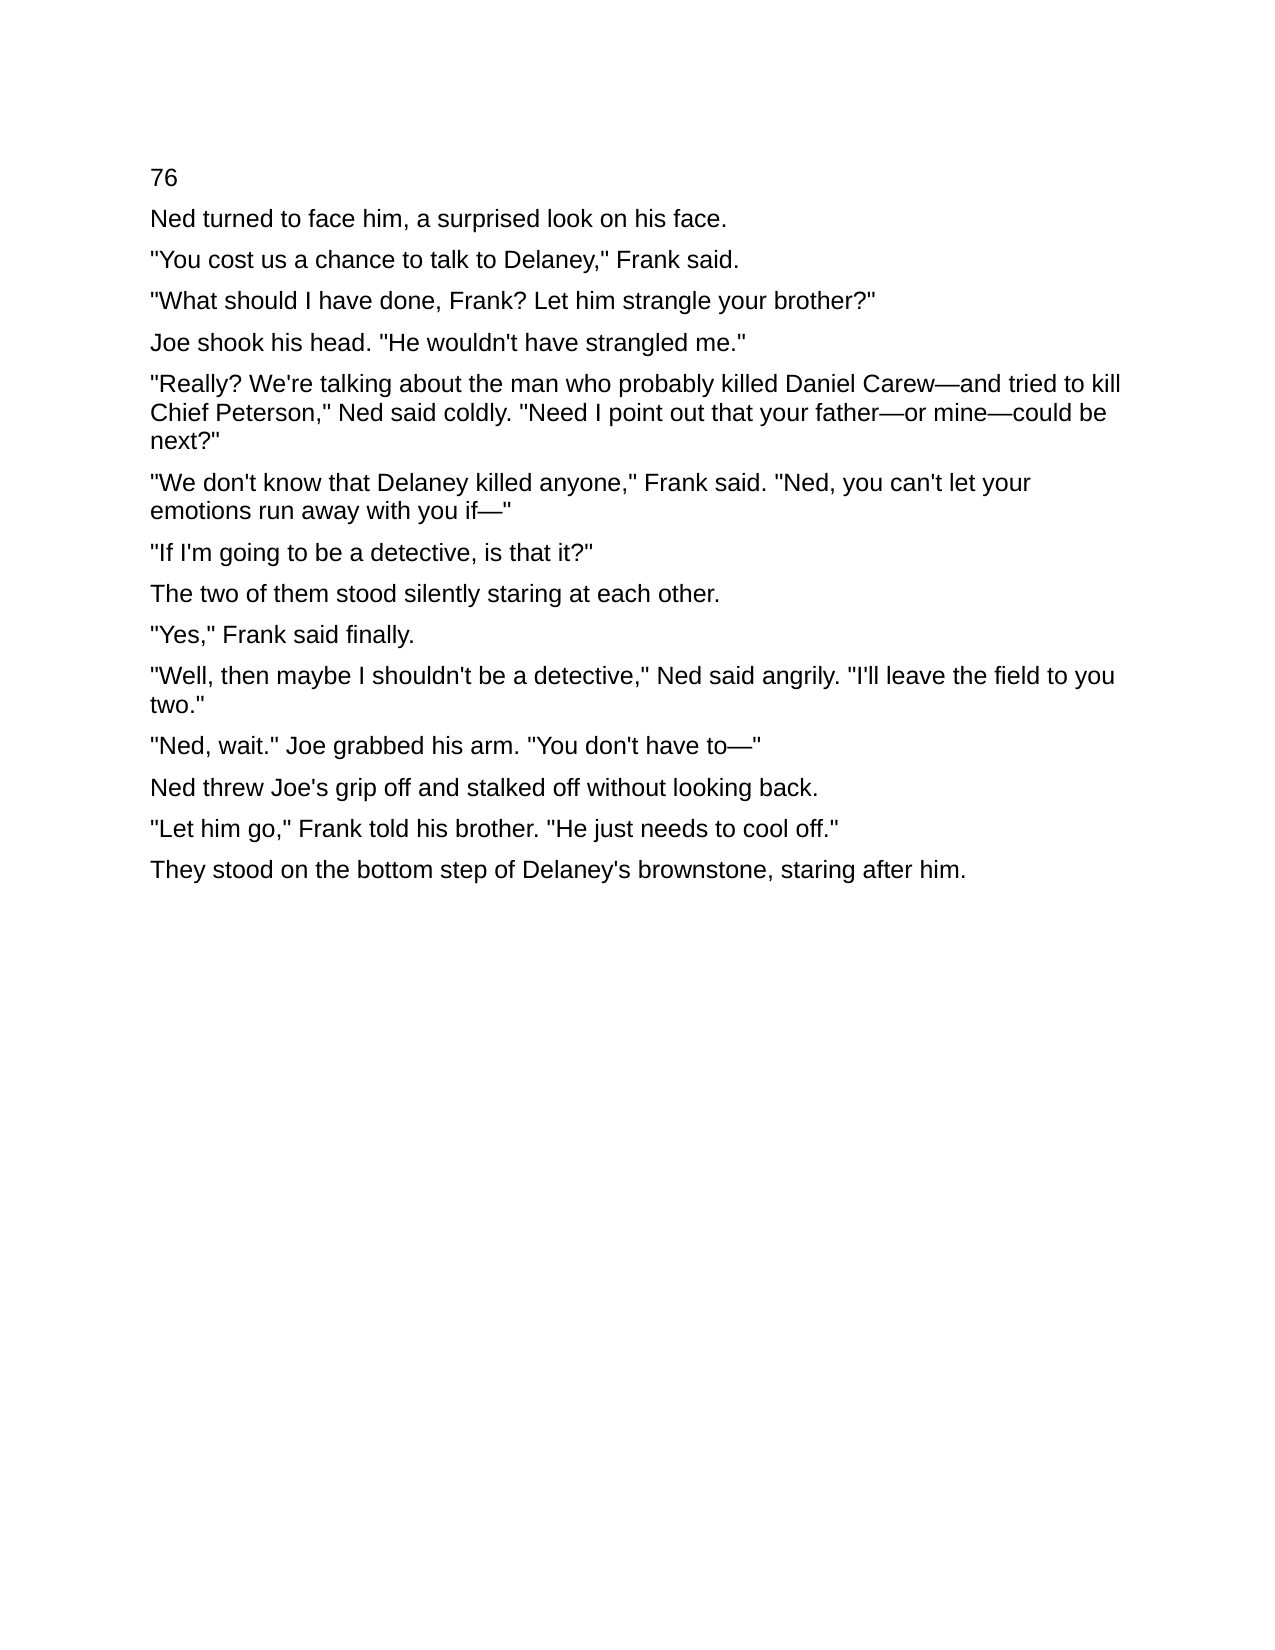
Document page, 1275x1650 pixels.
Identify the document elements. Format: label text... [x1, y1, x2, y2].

text "Yes," Frank said finally. [150, 620, 1125, 649]
text 76 [150, 162, 1125, 191]
text "What should I have done, Frank? Let him strangle your brother?" [150, 286, 1125, 315]
text "We don't know that Delaney killed anyone," Frank said. "Ned, you can't let your emotions run away with you if—" [150, 467, 1125, 525]
text Ned threw Joe's grip off and stalked off without looking back. [150, 772, 1125, 801]
text "Ned, wait." Joe grabbed his arm. "You don't have to—" [150, 731, 1125, 760]
text The two of them stood silently staring at each other. [150, 579, 1125, 607]
text Joe shook his head. "He wouldn't have strangled me." [150, 327, 1125, 356]
text "If I'm going to be a detective, is that it?" [150, 537, 1125, 566]
text Ned turned to face him, a surprised look on his face. [150, 204, 1125, 232]
text They stood on the bottom step of Delaney's brownstone, staring after him. [150, 855, 1125, 884]
text "You cost us a chance to talk to Delaney," Frank said. [150, 245, 1125, 274]
text "Let him go," Frank told his brother. "He just needs to cool off." [150, 814, 1125, 842]
text "Well, then maybe I shouldn't be a detective," Ned said angrily. "I'll leave the field to you two." [150, 661, 1125, 719]
text "Really? We're talking about the man who probably killed Daniel Carew—and tried to kill Chief Peterson," Ned said coldly. "Need I point out that your father—or mine—could be next?" [150, 369, 1125, 455]
